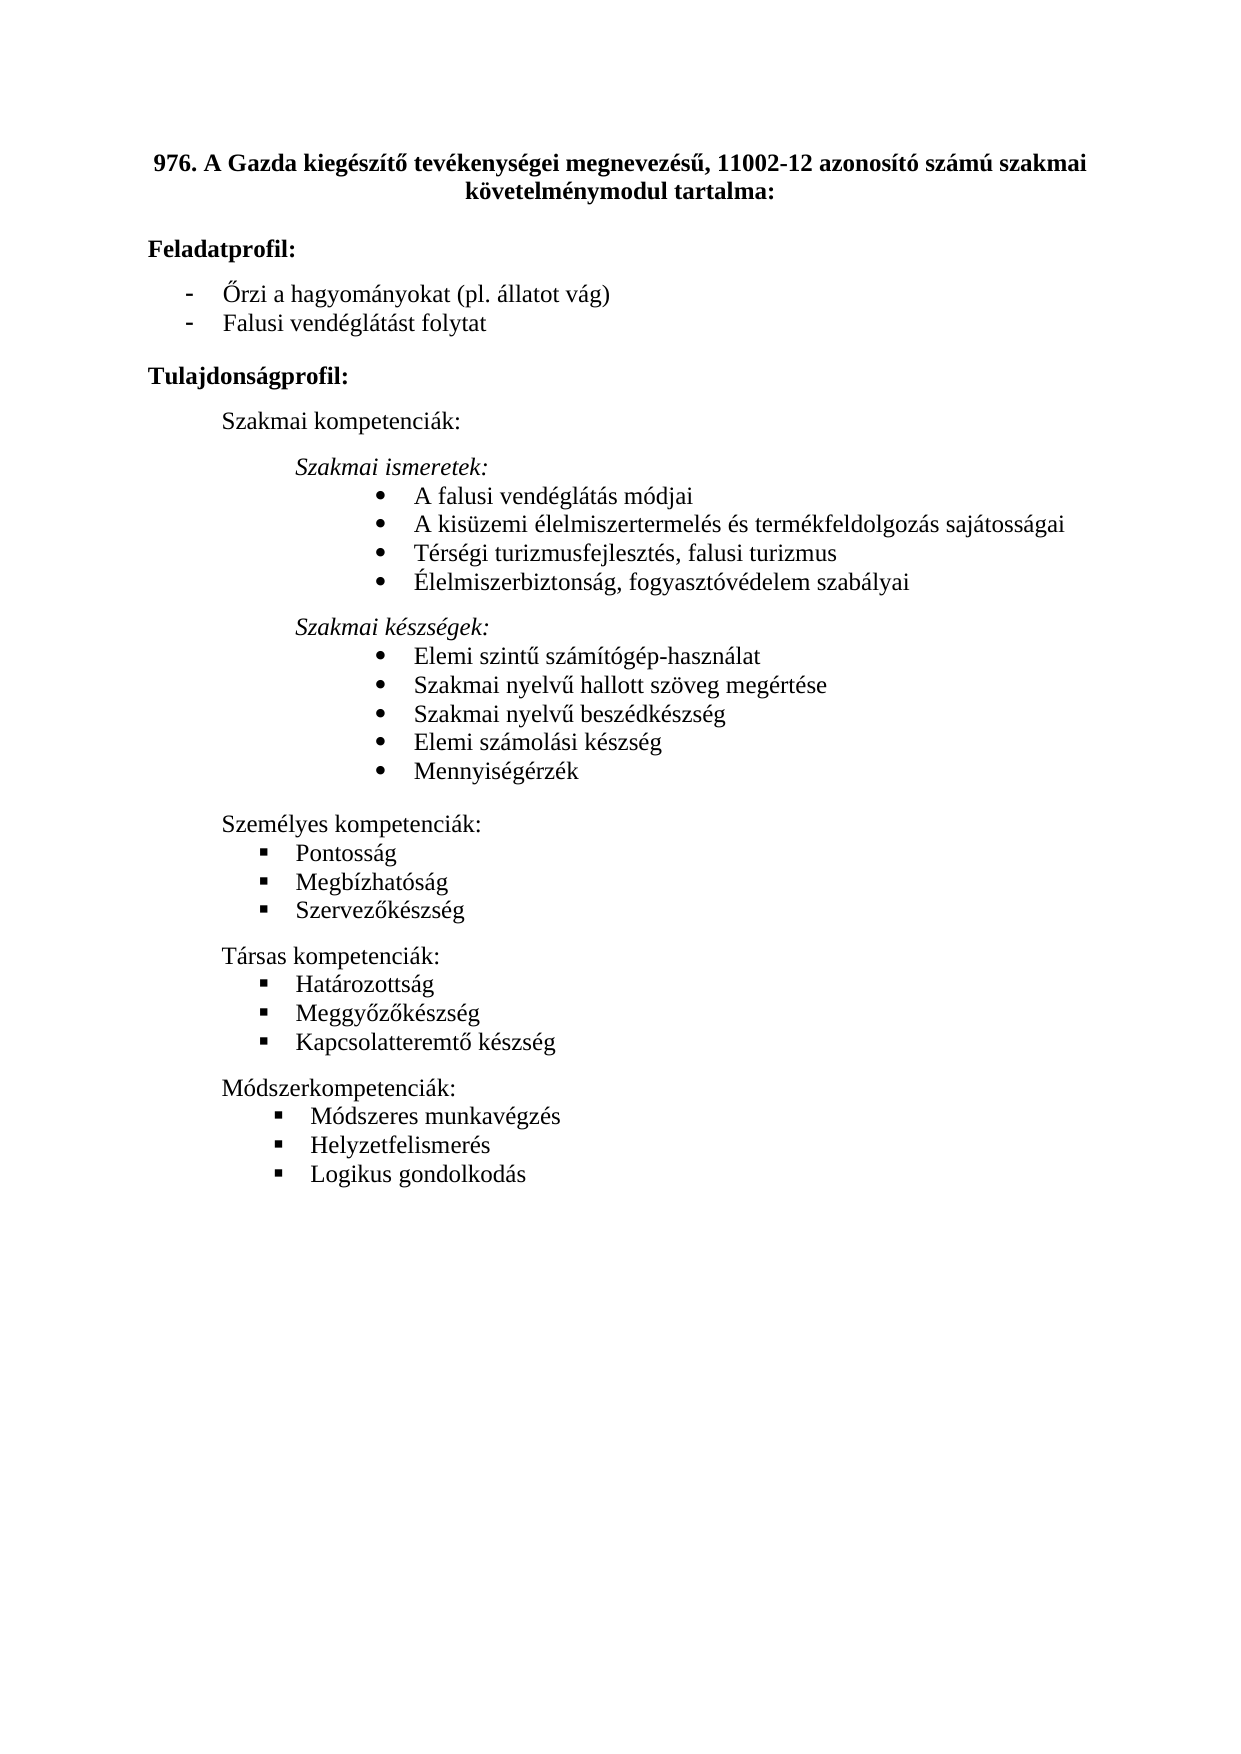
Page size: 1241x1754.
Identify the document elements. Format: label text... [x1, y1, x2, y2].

list Kapcsolatteremtő készség [258, 1027, 1093, 1056]
text Módszerkompetenciák: [148, 1073, 1093, 1101]
list Őrzi a hagyományokat (pl. állatot vág) [185, 279, 1093, 308]
list Elemi számolási készség [376, 727, 1093, 756]
list Szakmai nyelvű hallott szöveg megértése [376, 670, 1093, 699]
list Pontosság [258, 838, 1093, 867]
text Társas kompetenciák: [148, 941, 1093, 969]
list Szervezőkészség [258, 895, 1093, 924]
text 976. A Gazda kiegészítő tevékenységei megnevezésű, 11002-12 azonosító számú szakmai követelménymodul tartalma: [148, 148, 1093, 205]
list Megbízhatóság [258, 867, 1093, 895]
list Térségi turizmusfejlesztés, falusi turizmus [376, 538, 1093, 567]
list A falusi vendéglátás módjai [376, 481, 1093, 509]
list Határozottság [258, 969, 1093, 998]
list Szakmai nyelvű beszédkészség [376, 699, 1093, 727]
list Logikus gondolkodás [273, 1159, 1093, 1188]
list Elemi szintű számítógép-használat [376, 641, 1093, 670]
list Mennyiségérzék [376, 756, 1093, 785]
text Szakmai ismeretek: [221, 452, 1093, 481]
list Meggyőzőkészség [258, 998, 1093, 1027]
list Élelmiszerbiztonság, fogyasztóvédelem szabályai [376, 567, 1093, 596]
text Tulajdonságprofil: [148, 361, 1093, 390]
text Személyes kompetenciák: [148, 809, 1093, 838]
text Feladatprofil: [148, 234, 1093, 263]
list A kisüzemi élelmiszertermelés és termékfeldolgozás sajátosságai [376, 509, 1093, 538]
list Falusi vendéglátást folytat [185, 308, 1093, 337]
list Módszeres munkavégzés [273, 1101, 1093, 1130]
text Szakmai kompetenciák: [148, 406, 1093, 435]
list Helyzetfelismerés [273, 1130, 1093, 1159]
text Szakmai készségek: [221, 612, 1093, 641]
